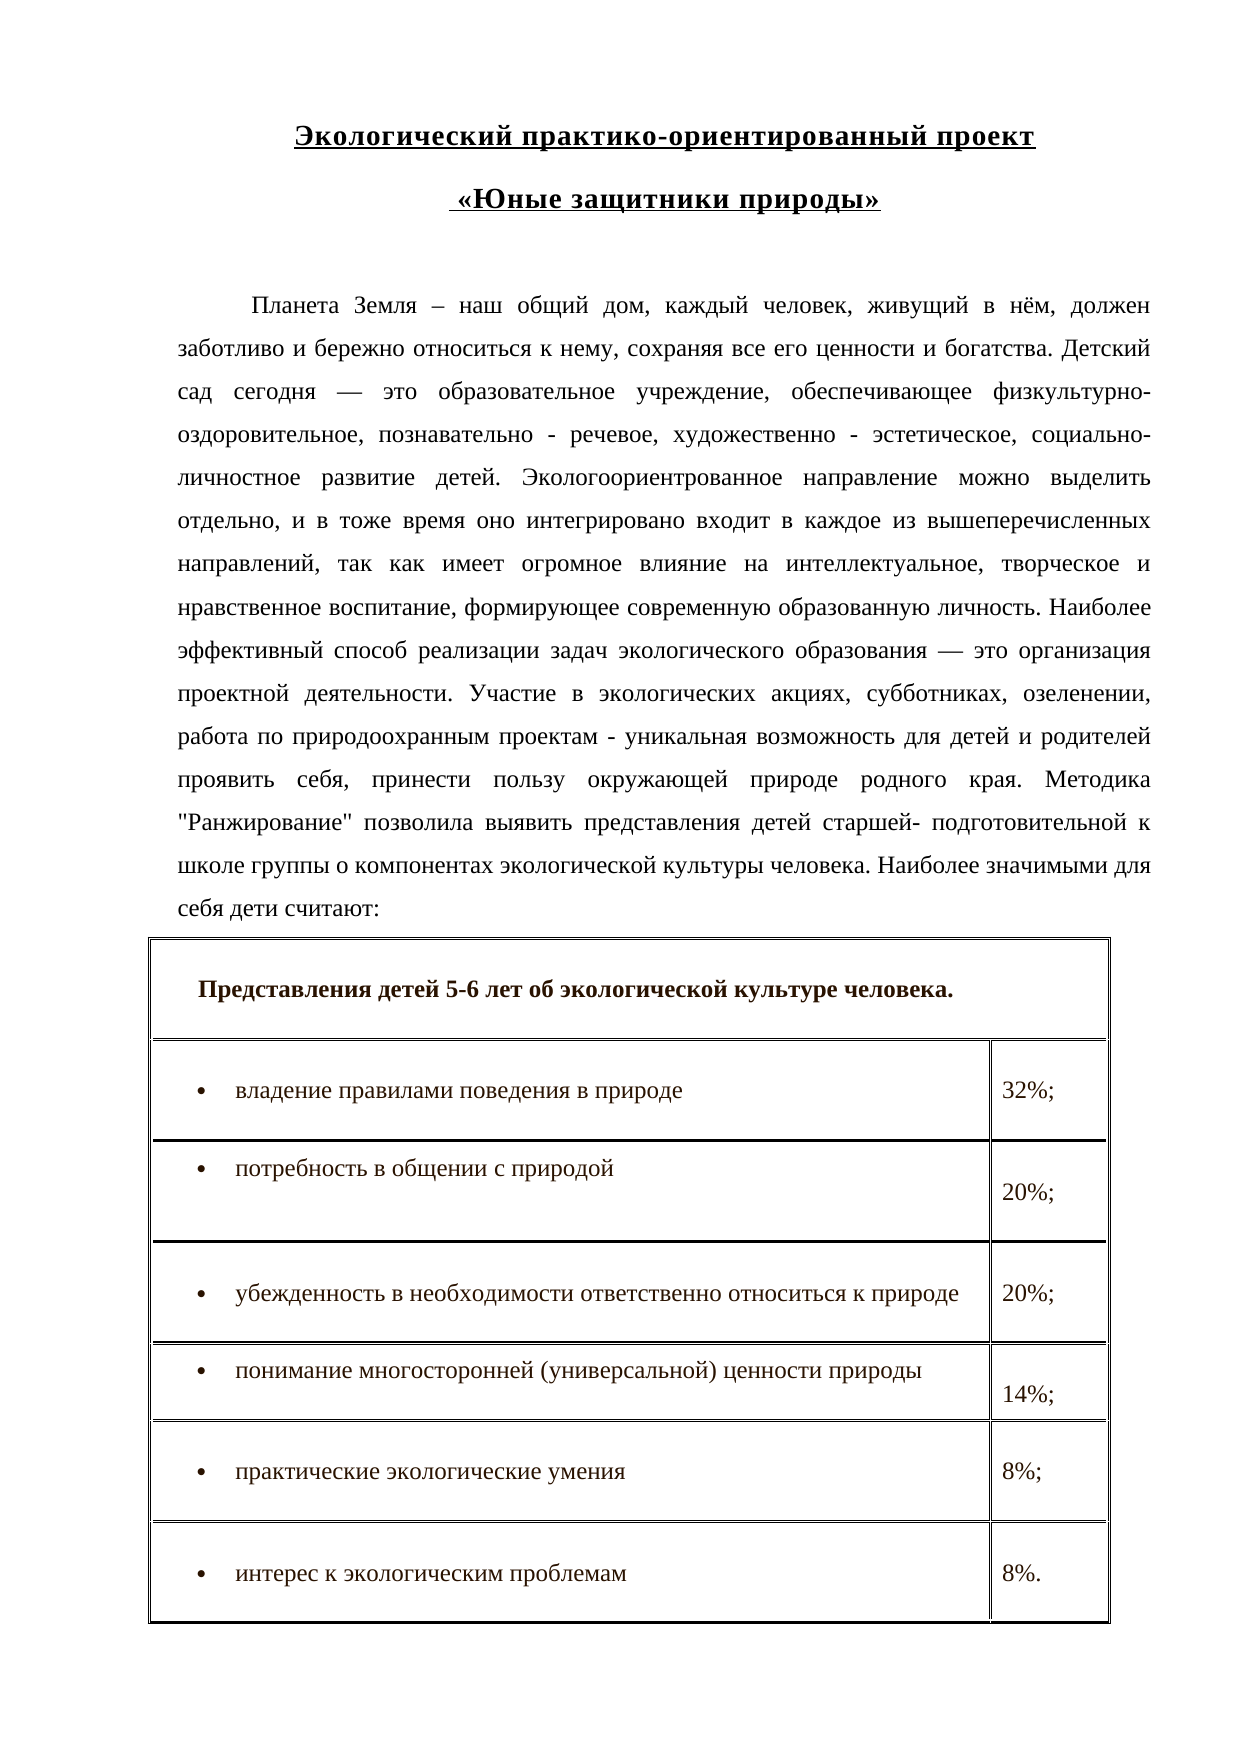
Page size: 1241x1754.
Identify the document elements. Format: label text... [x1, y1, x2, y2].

text «Юные защитники природы» [177, 181, 1152, 214]
table_cell 20%; [992, 1139, 1108, 1240]
table_header Представления детей 5-6 лет об экологической культуре человека. [151, 940, 1108, 1038]
table_cell 14%; [992, 1341, 1108, 1419]
table_cell практические экологические умения [149, 1419, 991, 1520]
table_cell понимание многосторонней (универсальной) ценности природы [151, 1341, 989, 1419]
table_cell интерес к экологическим проблемам [149, 1520, 991, 1621]
table_cell 8%; [991, 1419, 1109, 1520]
text Экологический практико-ориентированный проект [177, 118, 1152, 152]
table_cell 32%; [991, 1038, 1109, 1139]
table_cell потребность в общении с природой [151, 1139, 989, 1240]
table_cell убежденность в необходимости ответственно относиться к природе [151, 1240, 989, 1341]
text Планета Земля – наш общий дом, каждый человек, живущий в нём, должен заботливо и бережно относиться к нему, сохраняя все его ценности и богатства. Детский сад сегодня — это образовательное учреждение, обеспечивающее физкультурно-оздоровительное, познавательно - речевое, художественно - эстетическое, социально-личностное развитие детей. Экологоориентрованное направление можно выделить отдельно, и в тоже время оно интегрировано входит в каждое из вышеперечисленных направлений, так как имеет огромное влияние на интеллектуальное, творческое и нравственное воспитание, формирующее современную образованную личность. Наиболее эффективный способ реализации задач экологического образования — это организация проектной деятельности. Участие в экологических акциях, субботниках, озеленении, работа по природоохранным проектам - уникальная возможность для детей и родителей проявить себя, принести пользу окружающей природе родного края. Методика "Ранжирование" позволила выявить представления детей старшей- подготовительной к школе группы о компонентах экологической культуры человека. Наиболее значимыми для себя дети считают: [177, 290, 1152, 922]
table_cell 20%; [992, 1240, 1108, 1341]
table_cell владение правилами поведения в природе [149, 1038, 991, 1139]
table_cell 8%. [991, 1520, 1109, 1621]
